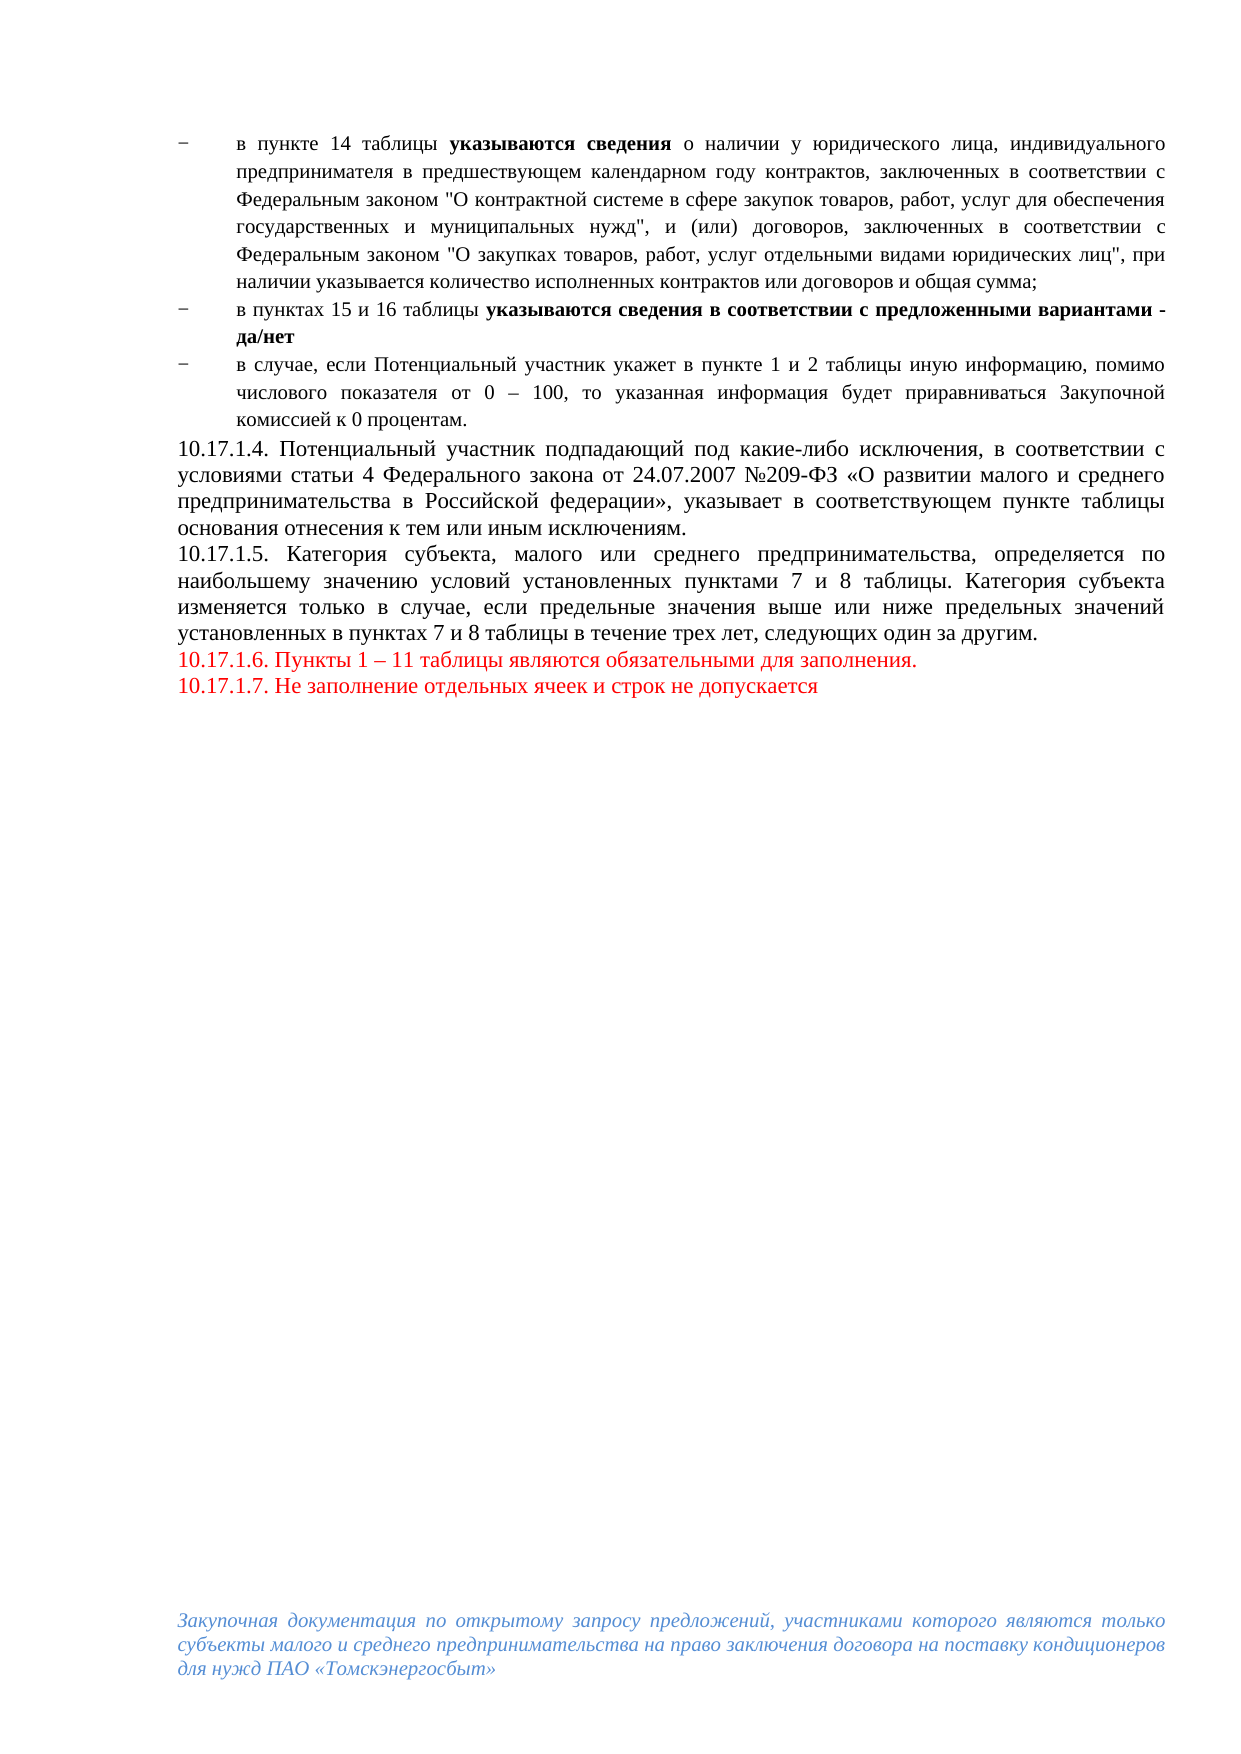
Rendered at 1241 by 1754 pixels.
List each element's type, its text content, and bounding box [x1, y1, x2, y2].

text 10.17.1.4. Потенциальный участник подпадающий под какие-либо исключения, в соответствии с условиями статьи 4 Федерального закона от 24.07.2007 №209-ФЗ «О развитии малого и среднего предпринимательства в Российской федерации», указывает в соответствующем пункте таблицы основания отнесения к тем или иным исключениям. [177, 435, 1167, 540]
text 10.17.1.5. Категория субъекта, малого или среднего предпринимательства, определяется по наибольшему значению условий установленных пунктами 7 и 8 таблицы. Категория субъекта изменяется только в случае, если предельные значения выше или ниже предельных значений установленных в пунктах 7 и 8 таблицы в течение трех лет, следующих один за другим. [177, 540, 1167, 646]
list в пункте 14 таблицы указываются сведения о наличии у юридического лица, индивидуального предпринимателя в предшествующем календарном году контрактов, заключенных в соответствии с Федеральным законом "О контрактной системе в сфере закупок товаров, работ, услуг для обеспечения государственных и муниципальных нужд", и (или) договоров, заключенных в соответствии с Федеральным законом "О закупках товаров, работ, услуг отдельными видами юридических лиц", при наличии указывается количество исполненных контрактов или договоров и общая сумма; [177, 131, 1167, 293]
text 10.17.1.7. Не заполнение отдельных ячеек и строк не допускается [177, 672, 1167, 698]
list в случае, если Потенциальный участник укажет в пункте 1 и 2 таблицы иную информацию, помимо числового показателя от 0 – 100, то указанная информация будет приравниваться Закупочной комиссией к 0 процентам. [177, 352, 1167, 431]
list в пунктах 15 и 16 таблицы указываются сведения в соответствии с предложенными вариантами - да/нет [177, 297, 1167, 348]
text 10.17.1.6. Пункты 1 – 11 таблицы являются обязательными для заполнения. [177, 646, 1167, 672]
